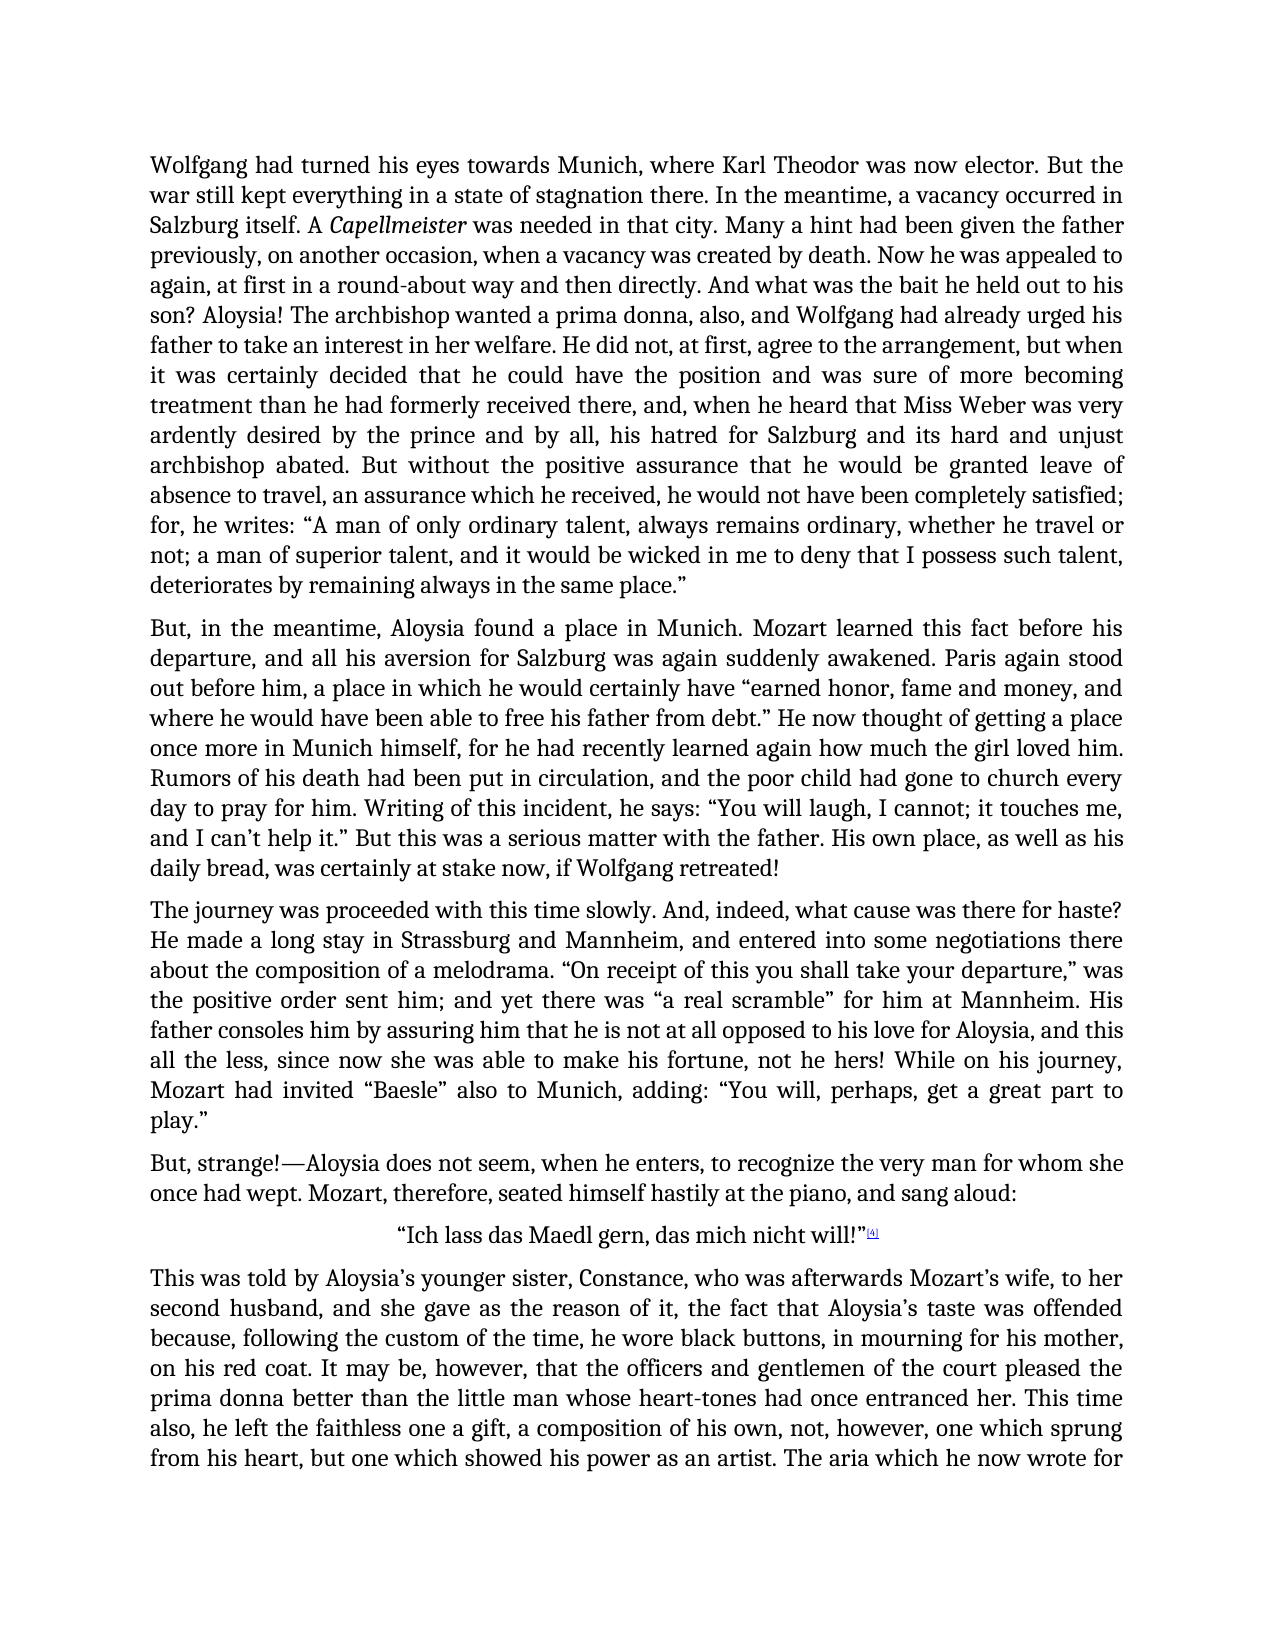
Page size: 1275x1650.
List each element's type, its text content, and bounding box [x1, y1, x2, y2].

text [150, 1262, 1125, 1472]
text But, strange!—Aloysia does not seem, when he enters, to recognize the very man for whom she once had wept. Mozart, therefore, seated himself hastily at the piano, and sang aloud: [150, 1147, 1125, 1207]
text The journey was proceeded with this time slowly. And, indeed, what cause was there for haste? He made a long stay in Strassburg and Mannheim, and entered into some negotiations there about the composition of a melodrama. “On receipt of this you shall take your departure,” was the positive order sent him; and yet there was “a real scramble” for him at Mannheim. His father consoles him by assuring him that he is not at all opposed to his love for Aloysia, and this all the less, since now she was able to make his fortune, not he hers! While on his journey, Mozart had invited “Baesle” also to Munich, adding: “You will, perhaps, get a great part to play.” [150, 895, 1125, 1135]
text Wolfgang had turned his eyes towards Munich, where Karl Theodor was now elector. But the war still kept everything in a state of stagnation there. In the meantime, a vacancy occurred in Salzburg itself. A Capellmeister was needed in that city. Many a hint had been given the father previously, on another occasion, when a vacancy was created by death. Now he was appealed to again, at first in a round-about way and then directly. And what was the bait he held out to his son? Aloysia! The archbishop wanted a prima donna, also, and Wolfgang had already urged his father to take an interest in her welfare. He did not, at first, agree to the arrangement, but when it was certainly decided that he could have the position and was sure of more becoming treatment than he had formerly received there, and, when he heard that Miss Weber was very ardently desired by the prince and by all, his hatred for Salzburg and its hard and unjust archbishop abated. But without the positive assurance that he would be granted leave of absence to travel, an assurance which he received, he would not have been completely satisfied; for, he writes: “A man of only ordinary talent, always remains ordinary, whether he travel or not; a man of superior talent, and it would be wicked in me to deny that I possess such talent, deteriorates by remaining always in the same place.” [150, 150, 1125, 600]
text “Ich lass das Maedl gern, das mich nicht will!”[4] [150, 1220, 1125, 1250]
text But, in the meantime, Aloysia found a place in Munich. Mozart learned this fact before his departure, and all his aversion for Salzburg was again suddenly awakened. Paris again stood out before him, a place in which he would certainly have “earned honor, fame and money, and where he would have been able to free his father from debt.” He now thought of getting a place once more in Munich himself, for he had recently learned again how much the girl loved him. Rumors of his death had been put in circulation, and the poor child had gone to church every day to pray for him. Writing of this incident, he says: “You will laugh, I cannot; it touches me, and I can’t help it.” But this was a serious matter with the father. His own place, as well as his daily bread, was certainly at stake now, if Wolfgang retreated! [150, 612, 1125, 882]
